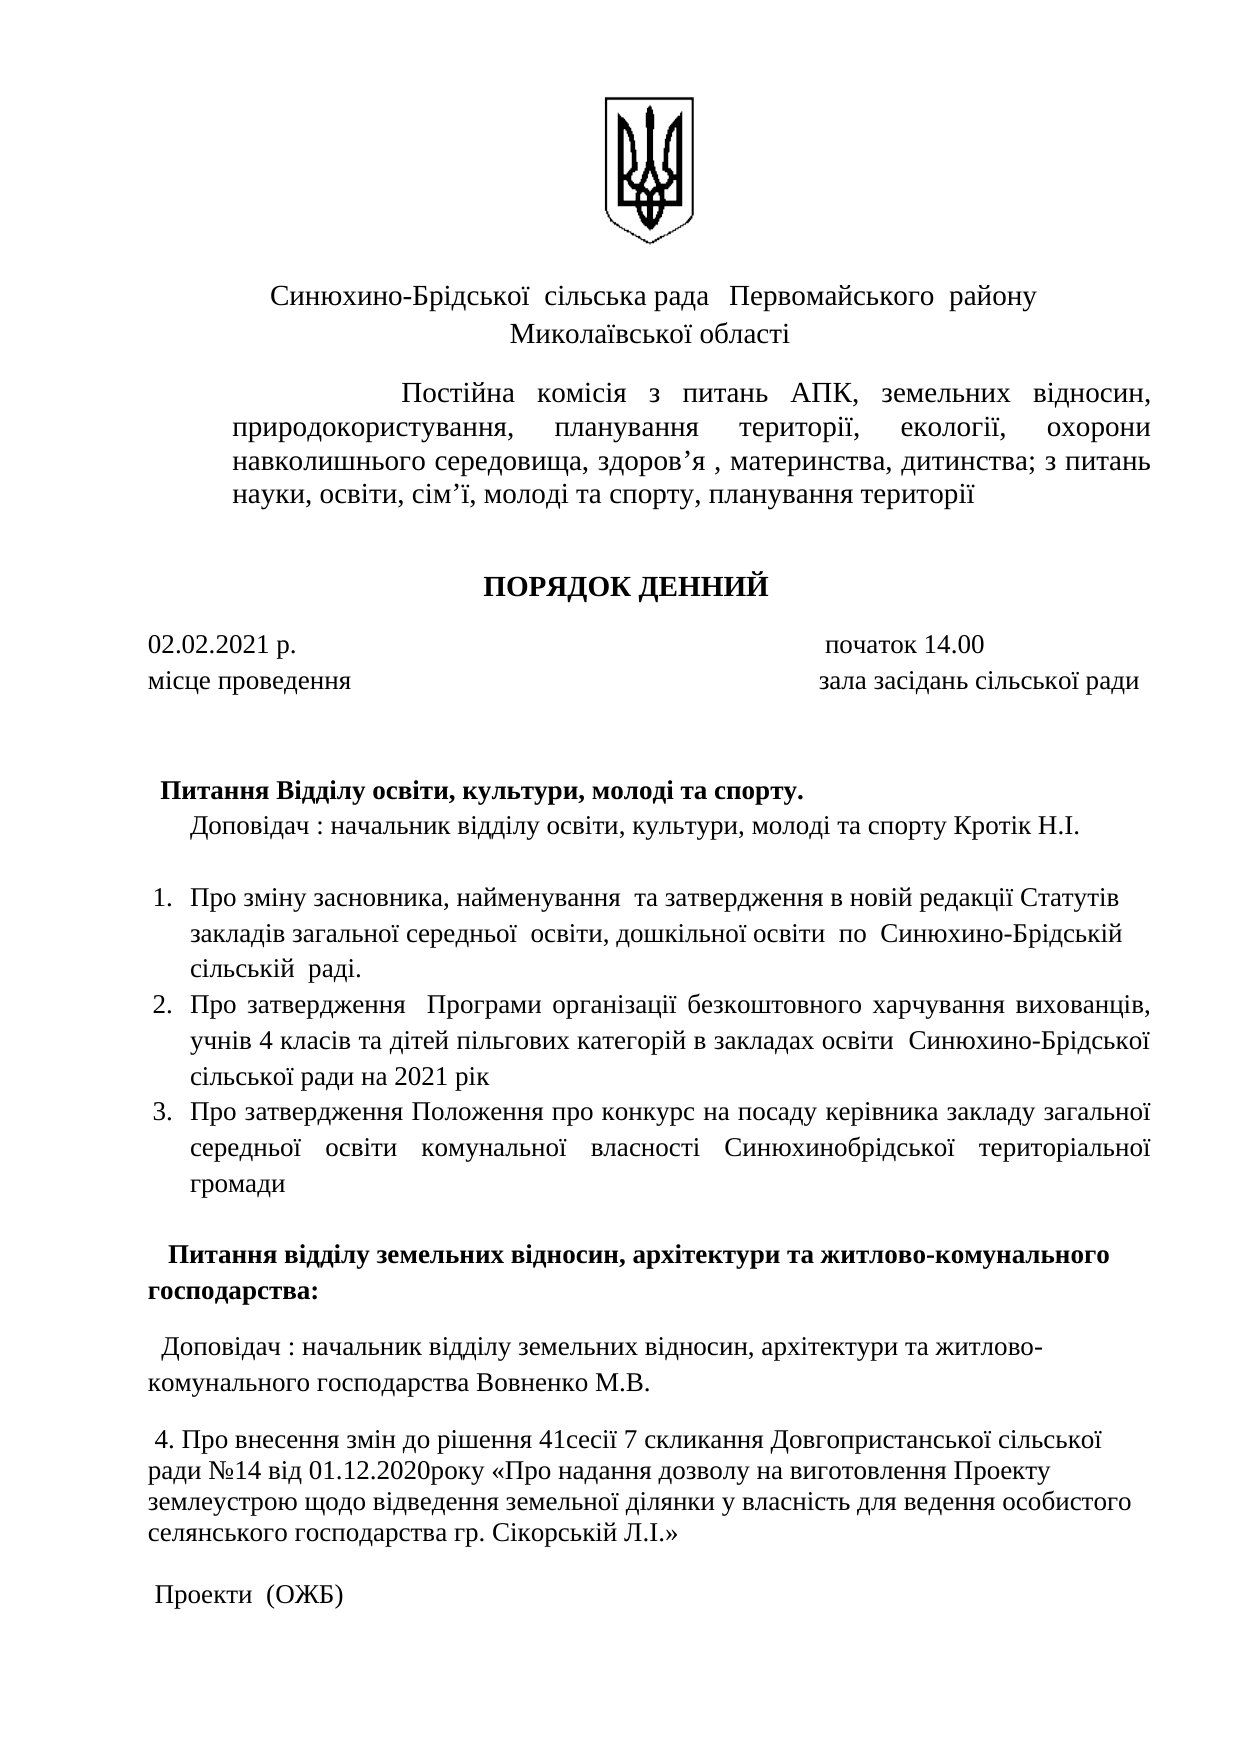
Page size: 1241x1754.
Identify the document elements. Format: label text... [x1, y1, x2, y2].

text Синюхино-Брідської сільська рада Первомайського району Миколаївської області [148, 278, 1152, 350]
list Про зміну засновника, найменування та затвердження в новій редакції Статутів закладів загальної середньої освіти, дошкільної освіти по Синюхино-Брідській сільській раді. [152, 881, 1152, 983]
list Доповідач : начальник відділу освіти, культури, молоді та спорту Кротік Н.І. [190, 809, 1152, 841]
text Постійна комісія з питань АПК, земельних відносин, природокористування, планування території, екології, охорони навколишнього середовища, здоров’я , материнства, дитинства; з питань науки, освіти, сім’ї, молоді та спорту, планування території [232, 376, 1152, 510]
text ПОРЯДОК ДЕННИЙ [148, 569, 1152, 603]
text Доповідач : начальник відділу земельних відносин, архітектури та житлово-комунального господарства Вовненко М.В. [148, 1331, 1152, 1397]
list Питання Відділу освіти, культури, молоді та спорту. [160, 774, 1152, 805]
text 4. Про внесення змін до рішення 41сесії 7 скликання Довгопристанської сільської ради №14 від 01.12.2020року «Про надання дозволу на виготовлення Проекту землеустрою щодо відведення земельної ділянки у власність для ведення особистого селянського господарства гр. Сікорській Л.І.» [148, 1423, 1152, 1547]
list Про затвердження Програми організації безкоштовного харчування вихованців, учнів 4 класів та дітей пільгових категорій в закладах освіти Синюхино-Брідської сільської ради на 2021 рік [152, 988, 1152, 1091]
text 02.02.2021 р. початок 14.00 місце проведення зала засідань сільської ради [148, 628, 1152, 695]
list Про затвердження Положення про конкурс на посаду керівника закладу загальної середньої освіти комунальної власності Синюхинобрідської територіальної громади [152, 1095, 1152, 1198]
text Проекти (ОЖБ) [148, 1578, 1152, 1610]
text Питання відділу земельних відносин, архітектури та житлово-комунального господарства: [148, 1238, 1152, 1305]
